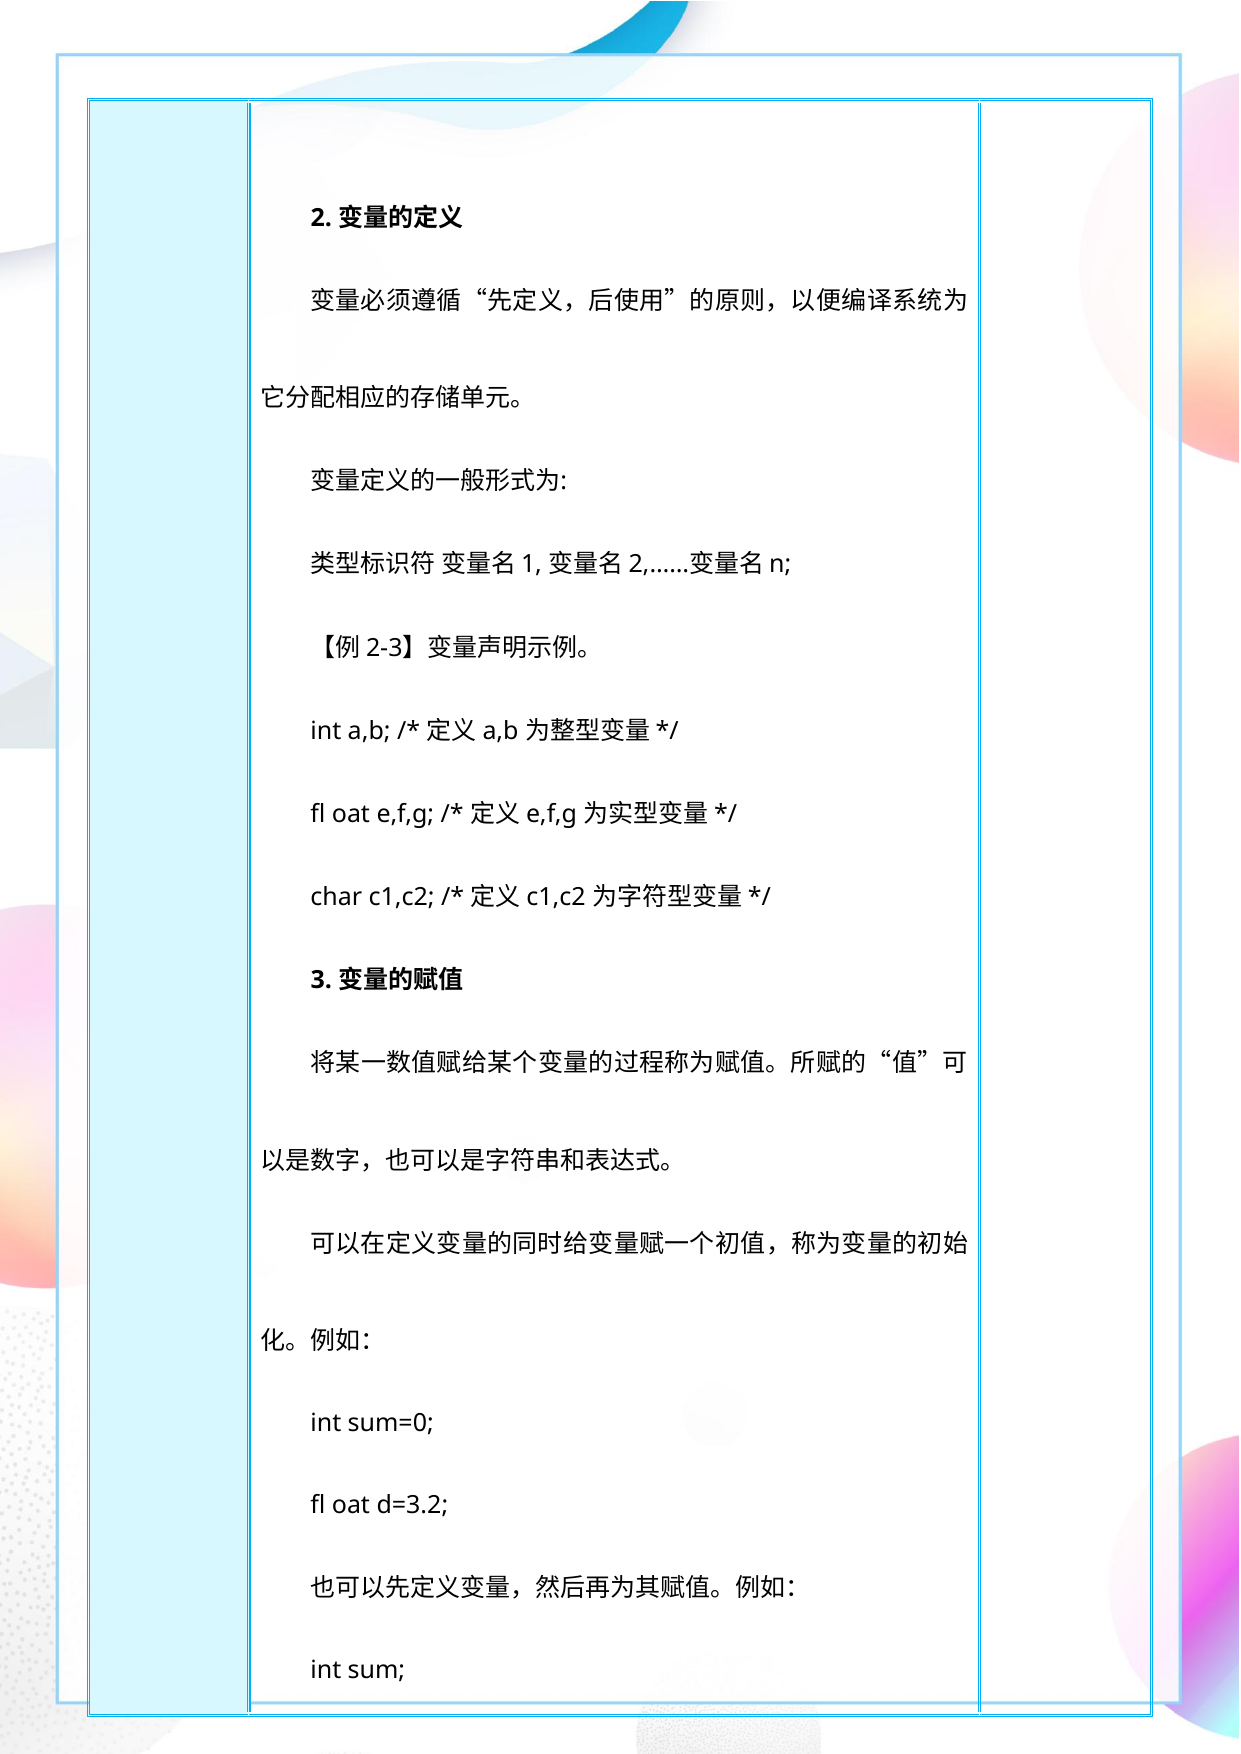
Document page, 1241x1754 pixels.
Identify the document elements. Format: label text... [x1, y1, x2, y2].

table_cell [980, 101, 1150, 1714]
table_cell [249, 101, 979, 1714]
table_cell 知识讲解 （40min） [90, 99, 249, 1714]
picture [0, 1, 1239, 1754]
